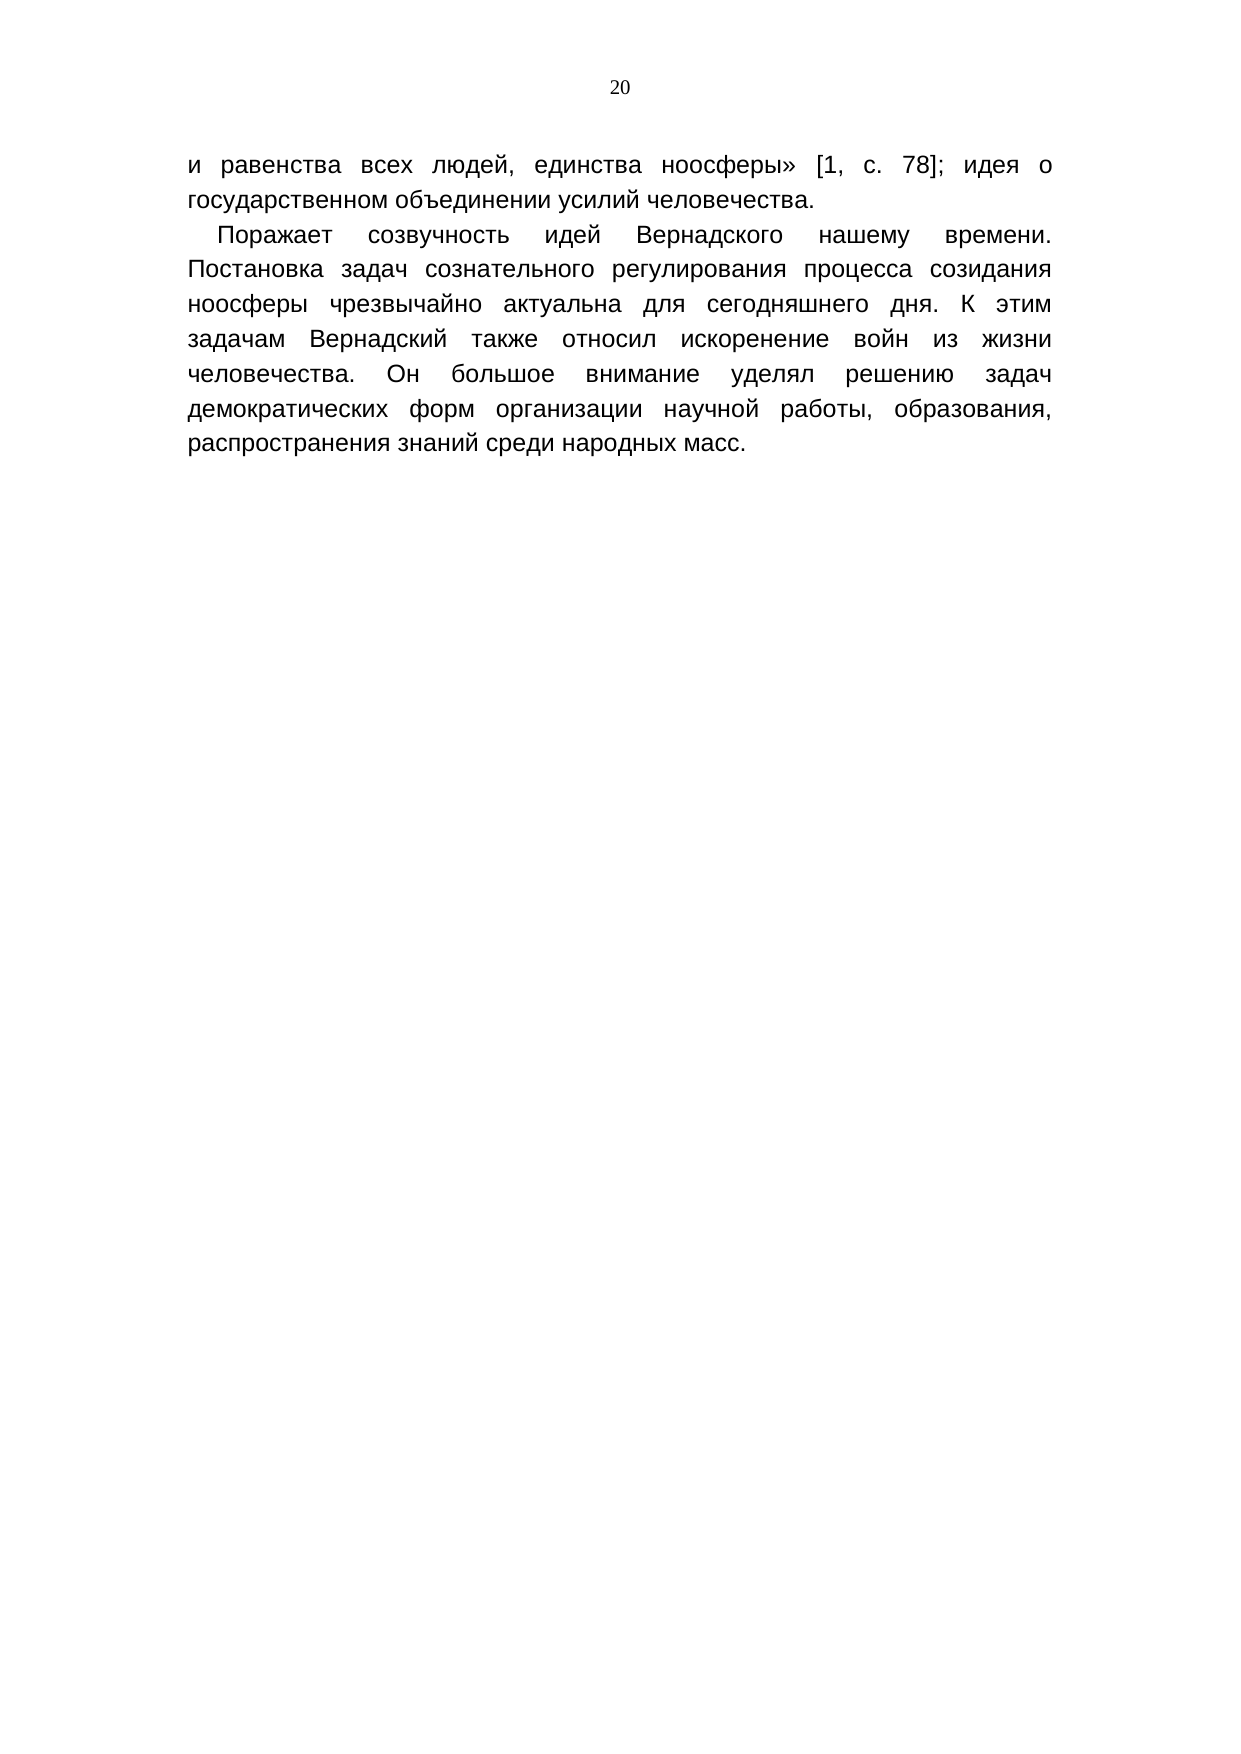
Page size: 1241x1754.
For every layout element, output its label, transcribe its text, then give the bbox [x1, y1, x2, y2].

text Поражает созвучность идей Вернадского нашему времени. Постановка задач сознательного регулирования процесса созидания ноосферы чрезвычайно актуальна для сегодняшнего дня. К этим задачам Вернадский также относил искоренение войн из жизни человечества. Он большое внимание уделял решению задач демократических форм организации научной работы, образования, распространения знаний среди народных масс. [187, 219, 1053, 457]
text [187, 150, 1053, 214]
